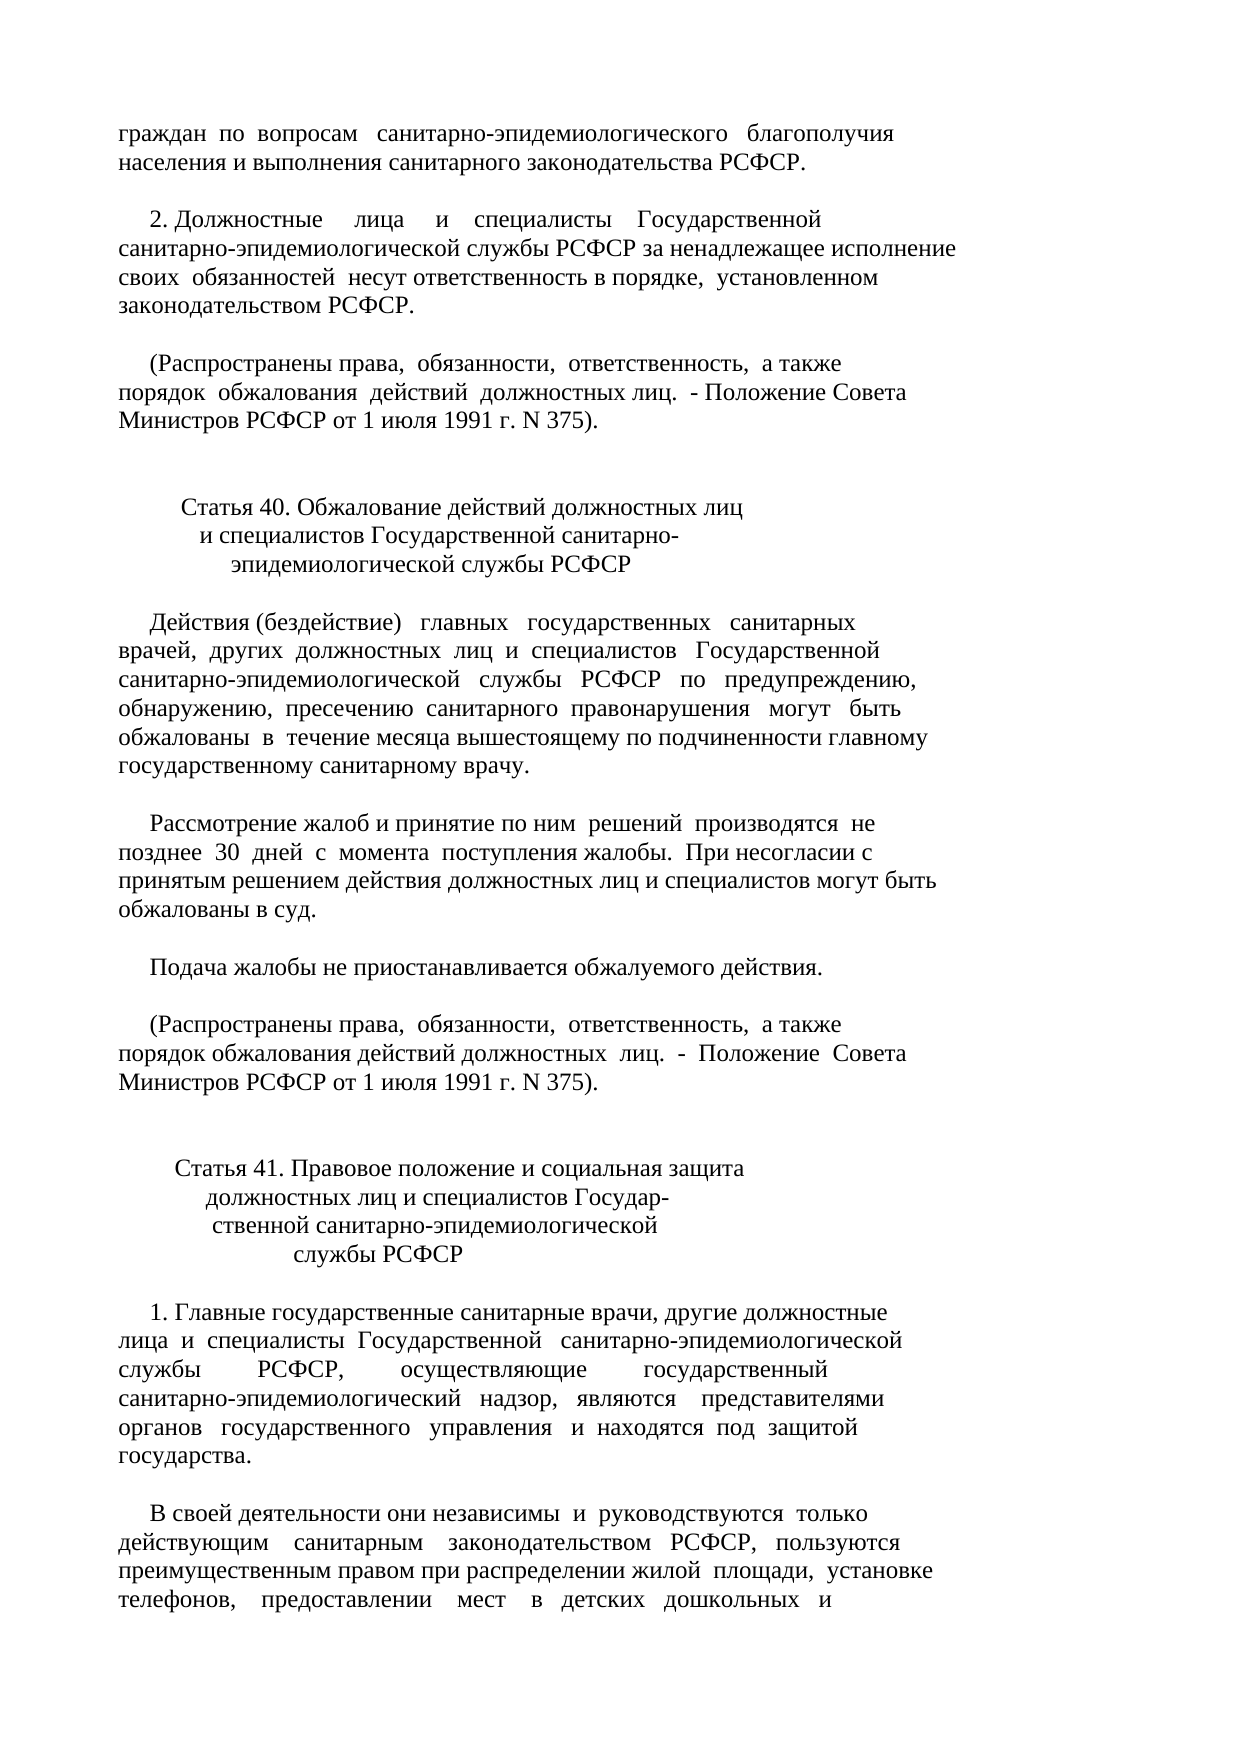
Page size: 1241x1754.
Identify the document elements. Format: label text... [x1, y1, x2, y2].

text 2. Должностные лица и специалисты Государственной [118, 204, 1122, 233]
text Статья 41. Правовое положение и социальная защита [118, 1153, 1122, 1182]
text преимущественным правом при распределении жилой площади, установке [118, 1556, 1122, 1584]
text обнаружению, пресечению санитарного правонарушения могут быть [118, 693, 1122, 722]
text граждан по вопросам санитарно-эпидемиологического благополучия [118, 118, 1122, 147]
text санитарно-эпидемиологической службы РСФСР за ненадлежащее исполнение [118, 233, 1122, 262]
text телефонов, предоставлении мест в детских дошкольных и [118, 1584, 1122, 1613]
text службы РСФСР [118, 1239, 1122, 1268]
text действующим санитарным законодательством РСФСР, пользуются [118, 1527, 1122, 1556]
text принятым решением действия должностных лиц и специалистов могут быть [118, 866, 1122, 894]
text В своей деятельности они независимы и руководствуются только [118, 1498, 1122, 1527]
text должностных лиц и специалистов Государ- [118, 1182, 1122, 1211]
text порядок обжалования действий должностных лиц. - Положение Совета [118, 377, 1122, 406]
text Статья 40. Обжалование действий должностных лиц [118, 492, 1122, 521]
text Рассмотрение жалоб и принятие по ним решений производятся не [118, 808, 1122, 837]
text эпидемиологической службы РСФСР [118, 549, 1122, 578]
text Подача жалобы не приостанавливается обжалуемого действия. [118, 952, 1122, 981]
text службы РСФСР, осуществляющие государственный [118, 1354, 1122, 1383]
text органов государственного управления и находятся под защитой [118, 1412, 1122, 1441]
text Министров РСФСР от 1 июля 1991 г. N 375). [118, 406, 1122, 434]
text (Распространены права, обязанности, ответственность, а также [118, 348, 1122, 377]
text ственной санитарно-эпидемиологической [118, 1211, 1122, 1239]
text обжалованы в суд. [118, 894, 1122, 923]
text Действия (бездействие) главных государственных санитарных [118, 607, 1122, 636]
text санитарно-эпидемиологической службы РСФСР по предупреждению, [118, 664, 1122, 693]
text позднее 30 дней с момента поступления жалобы. При несогласии с [118, 837, 1122, 866]
text 1. Главные государственные санитарные врачи, другие должностные [118, 1297, 1122, 1326]
text государственному санитарному врачу. [118, 751, 1122, 779]
text обжалованы в течение месяца вышестоящему по подчиненности главному [118, 722, 1122, 751]
text законодательством РСФСР. [118, 291, 1122, 319]
text порядок обжалования действий должностных лиц. - Положение Совета [118, 1038, 1122, 1067]
text и специалистов Государственной санитарно- [118, 521, 1122, 549]
text врачей, других должностных лиц и специалистов Государственной [118, 636, 1122, 664]
text государства. [118, 1441, 1122, 1469]
text своих обязанностей несут ответственность в порядке, установленном [118, 262, 1122, 291]
text Министров РСФСР от 1 июля 1991 г. N 375). [118, 1067, 1122, 1096]
text населения и выполнения санитарного законодательства РСФСР. [118, 147, 1122, 176]
text лица и специалисты Государственной санитарно-эпидемиологической [118, 1326, 1122, 1354]
text санитарно-эпидемиологический надзор, являются представителями [118, 1383, 1122, 1412]
text (Распространены права, обязанности, ответственность, а также [118, 1009, 1122, 1038]
